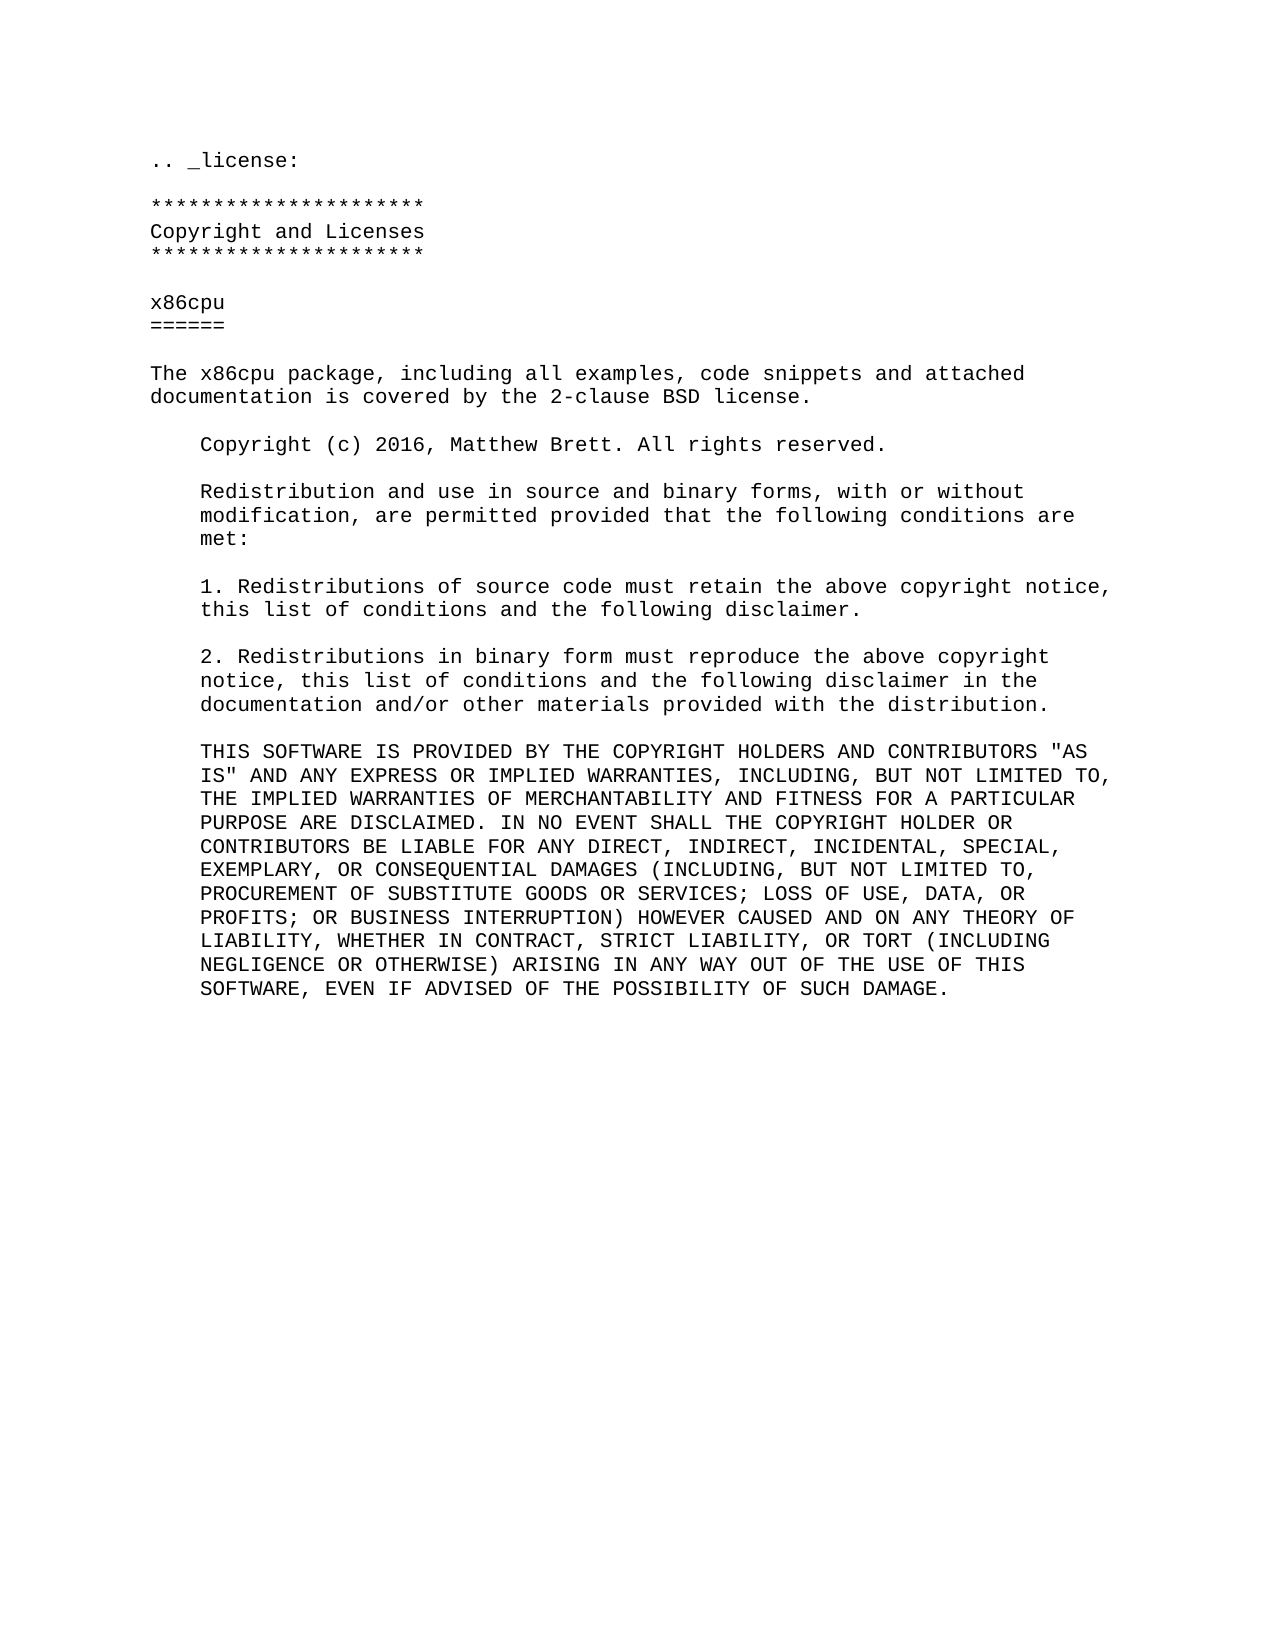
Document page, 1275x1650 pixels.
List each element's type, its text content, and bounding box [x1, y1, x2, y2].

text met: [150, 528, 1125, 552]
text ====== [150, 316, 1125, 339]
text THE IMPLIED WARRANTIES OF MERCHANTABILITY AND FITNESS FOR A PARTICULAR [150, 788, 1125, 812]
text PURPOSE ARE DISCLAIMED. IN NO EVENT SHALL THE COPYRIGHT HOLDER OR [150, 812, 1125, 836]
text PROCUREMENT OF SUBSTITUTE GOODS OR SERVICES; LOSS OF USE, DATA, OR [150, 883, 1125, 907]
text documentation is covered by the 2-clause BSD license. [150, 386, 1125, 410]
text notice, this list of conditions and the following disclaimer in the [150, 670, 1125, 694]
text CONTRIBUTORS BE LIABLE FOR ANY DIRECT, INDIRECT, INCIDENTAL, SPECIAL, [150, 836, 1125, 859]
text SOFTWARE, EVEN IF ADVISED OF THE POSSIBILITY OF SUCH DAMAGE. [150, 978, 1125, 1001]
text ********************** [150, 244, 1125, 268]
text PROFITS; OR BUSINESS INTERRUPTION) HOWEVER CAUSED AND ON ANY THEORY OF [150, 907, 1125, 930]
text modification, are permitted provided that the following conditions are [150, 505, 1125, 528]
text 1. Redistributions of source code must retain the above copyright notice, [150, 576, 1125, 599]
text Copyright and Licenses [150, 221, 1125, 244]
text NEGLIGENCE OR OTHERWISE) ARISING IN ANY WAY OUT OF THE USE OF THIS [150, 954, 1125, 978]
text ********************** [150, 197, 1125, 221]
text Copyright (c) 2016, Matthew Brett. All rights reserved. [150, 434, 1125, 457]
text IS" AND ANY EXPRESS OR IMPLIED WARRANTIES, INCLUDING, BUT NOT LIMITED TO, [150, 765, 1125, 788]
text Redistribution and use in source and binary forms, with or without [150, 481, 1125, 505]
text this list of conditions and the following disclaimer. [150, 599, 1125, 623]
text documentation and/or other materials provided with the distribution. [150, 694, 1125, 717]
text THIS SOFTWARE IS PROVIDED BY THE COPYRIGHT HOLDERS AND CONTRIBUTORS "AS [150, 741, 1125, 765]
text LIABILITY, WHETHER IN CONTRACT, STRICT LIABILITY, OR TORT (INCLUDING [150, 930, 1125, 954]
text EXEMPLARY, OR CONSEQUENTIAL DAMAGES (INCLUDING, BUT NOT LIMITED TO, [150, 859, 1125, 883]
text 2. Redistributions in binary form must reproduce the above copyright [150, 647, 1125, 670]
text The x86cpu package, including all examples, code snippets and attached [150, 363, 1125, 386]
text .. _license: [150, 150, 1125, 174]
text x86cpu [150, 292, 1125, 316]
